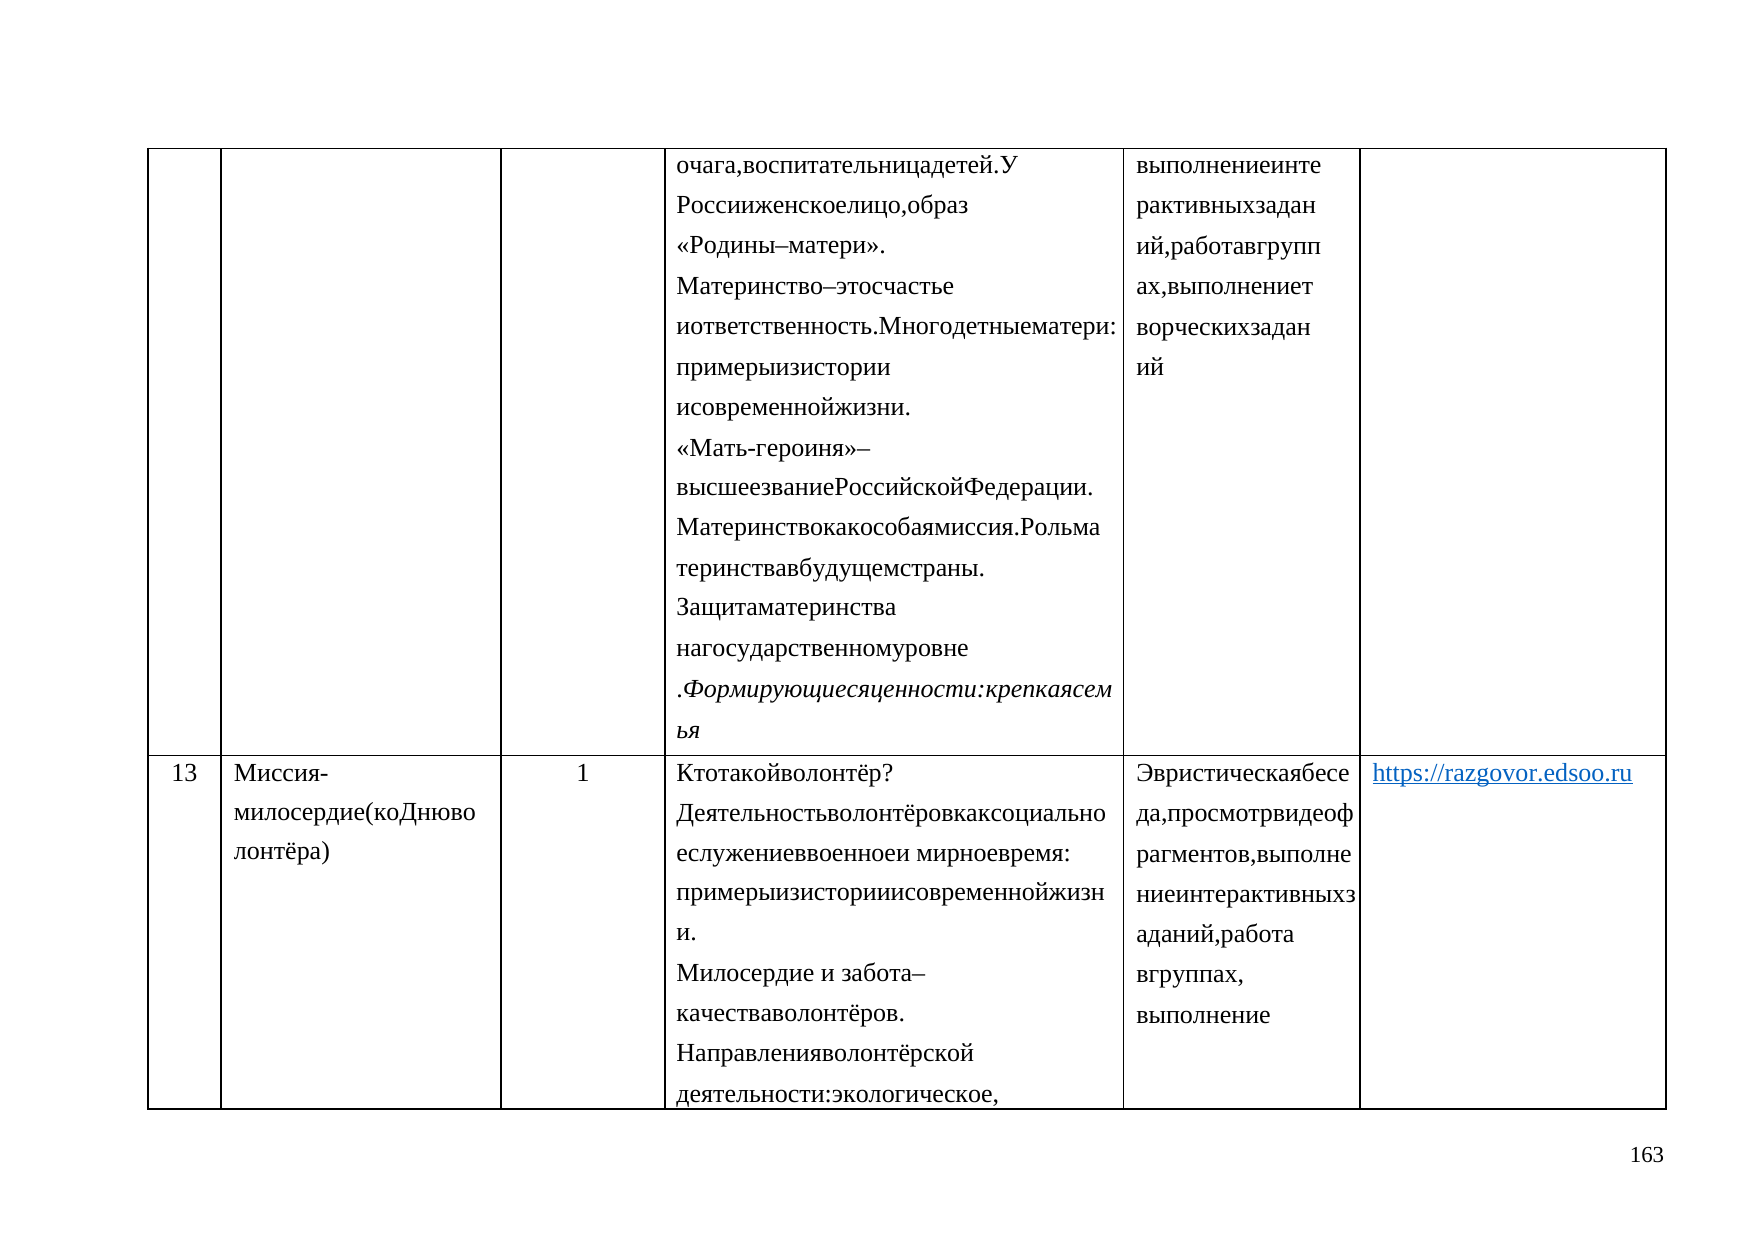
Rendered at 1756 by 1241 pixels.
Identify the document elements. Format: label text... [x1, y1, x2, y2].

table_header [222, 149, 500, 754]
table_cell 13 [149, 756, 220, 1108]
table_header [1361, 149, 1665, 754]
table_cell https://razgovor.edsoo.ru [1361, 756, 1665, 1108]
table_header выполнениеинтерактивныхзаданий,работавгруппах,выполнениетворческихзаданий [1124, 149, 1359, 754]
table_header очага,воспитательницадетей.УРоссииженскоелицо,образ «Родины–матери». Материнство–этосчастье иответственность.Многодетныематери:примерыизистории исовременнойжизни. «Мать-героиня»–высшеезваниеРоссийскойФедерации. Материнствокакособаямиссия.Рольматеринствавбудущемстраны. Защитаматеринства нагосударственномуровне.Формирующиесяценности:крепкаясемья [666, 149, 1123, 754]
table_cell 1 [502, 756, 664, 1108]
table_cell Эвристическаябеседа,просмотрвидеофрагментов,выполнениеинтерактивныхзаданий,работа вгруппах, выполнение [1124, 756, 1359, 1108]
table_cell Ктотакойволонтёр? Деятельностьволонтёровкаксоциальноеслужениеввоенноеи мирноевремя: примерыизисторииисовременнойжизни. Милосердие и забота–качестваволонтёров. Направленияволонтёрской деятельности:экологическое, [666, 756, 1123, 1108]
table_cell Миссия-милосердие(коДнюволонтёра) [222, 756, 500, 1108]
table_header [502, 149, 664, 754]
table_header [149, 149, 220, 754]
